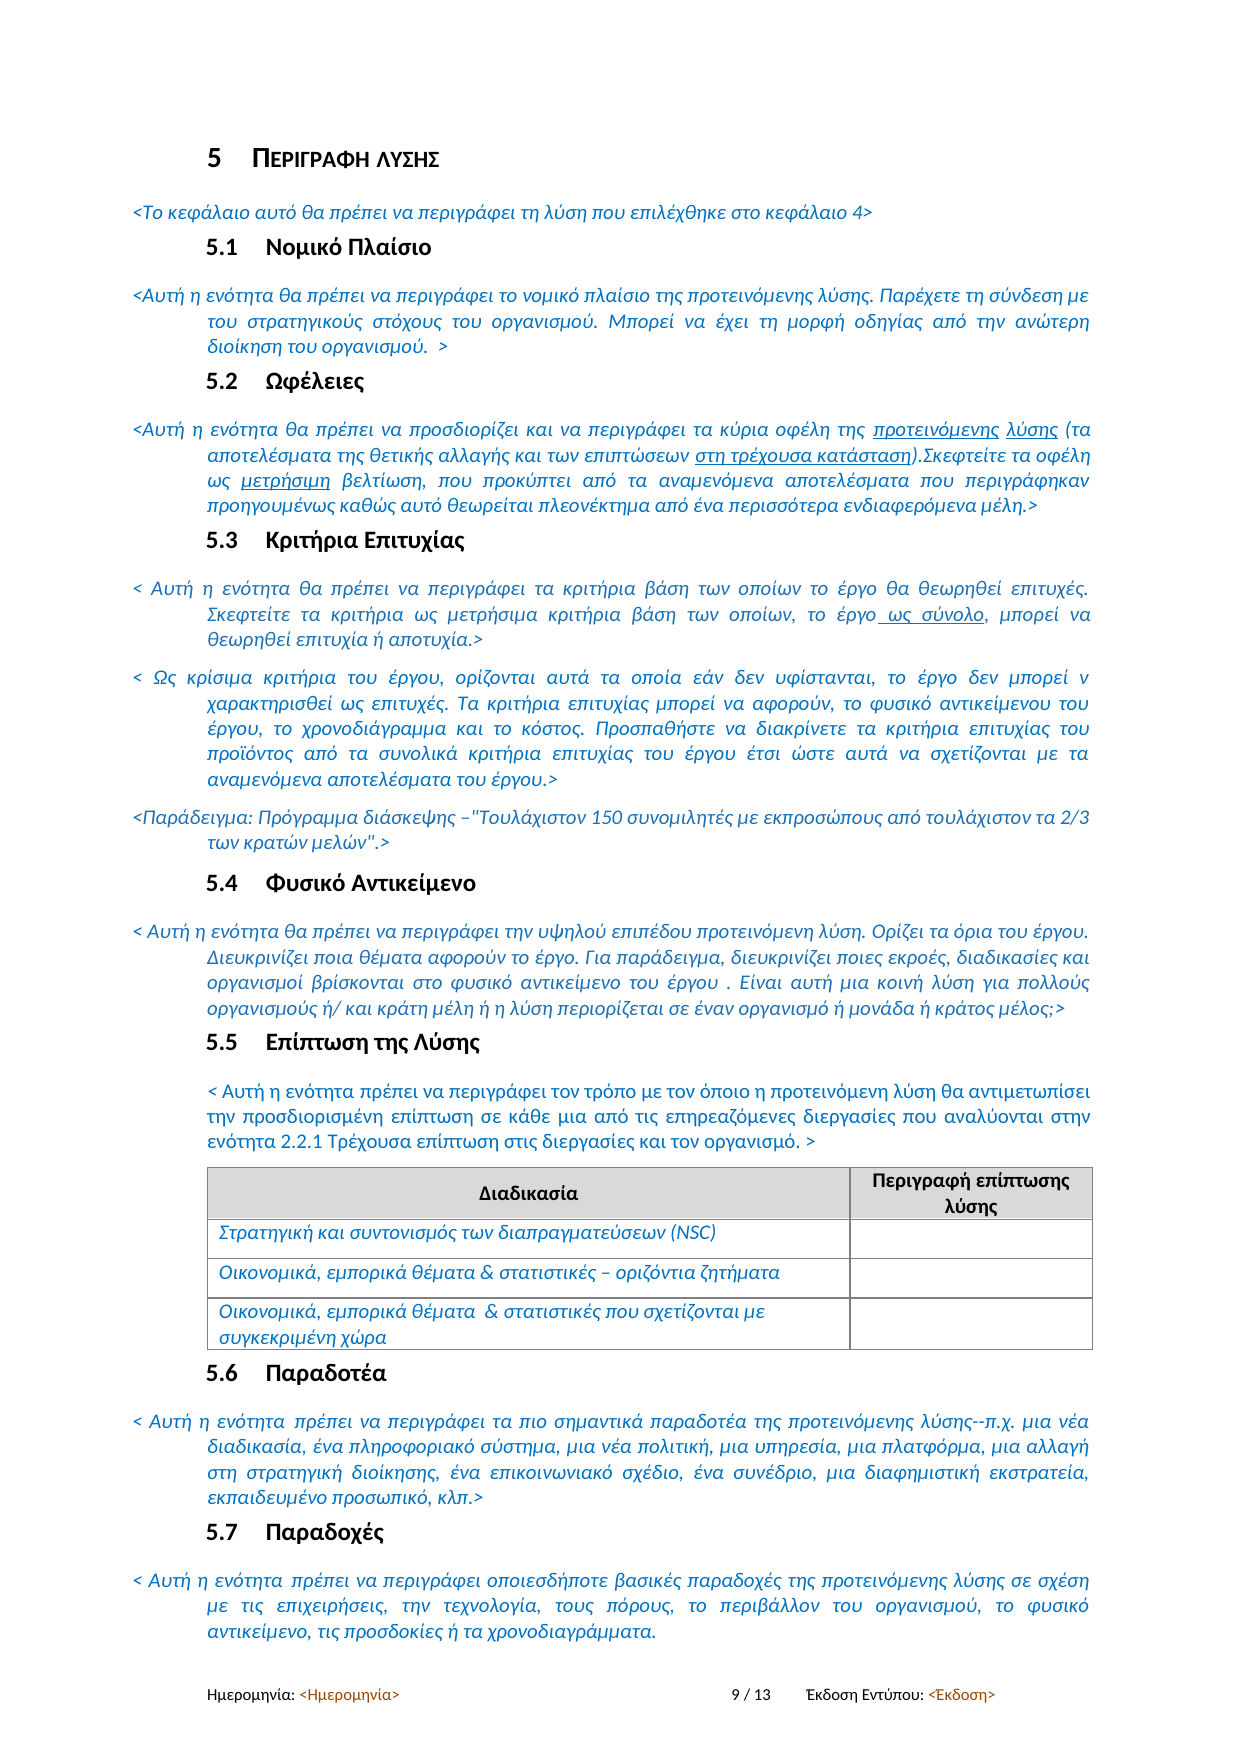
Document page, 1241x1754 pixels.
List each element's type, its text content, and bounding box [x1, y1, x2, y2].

subtitle Νομικό Πλαίσιο [206, 231, 1093, 262]
subtitle Φυσικό Αντικείμενο [206, 867, 1093, 898]
table_cell [851, 1259, 1092, 1297]
text < Ως κρίσιμα κριτήρια του έργου, ορίζονται αυτά τα οποία εάν δεν υφίστανται, το έργο δεν μπορεί ν χαρακτηρισθεί ως επιτυχές. Τα κριτήρια επιτυχίας μπορεί να αφορούν, το φυσικό αντικείμενου του έργου, το χρονοδιάγραμμα και το κόστος. Προσπαθήστε να διακρίνετε τα κριτήρια επιτυχίας του προϊόντος από τα συνολικά κριτήρια επιτυχίας του έργου έτσι ώστε αυτά να σχετίζονται με τα αναμενόμενα αποτελέσματα του έργου.> [132, 664, 1093, 791]
subtitle Ωφέλειες [206, 365, 1093, 396]
text < Αυτή η ενότητα θα πρέπει να περιγράφει την υψηλού επιπέδου προτεινόμενη λύση. Ορίζει τα όρια του έργου. Διευκρινίζει ποια θέματα αφορούν το έργο. Για παράδειγμα, διευκρινίζει ποιες εκροές, διαδικασίες και οργανισμοί βρίσκονται στο φυσικό αντικείμενο του έργου . Είναι αυτή μια κοινή λύση για πολλούς οργανισμούς ή/ και κράτη μέλη ή η λύση περιορίζεται σε έναν οργανισμό ή μονάδα ή κράτος μέλος;> [132, 919, 1093, 1020]
table_cell Οικονομικά, εμπορικά θέματα & στατιστικές που σχετίζονται με συγκεκριμένη χώρα [208, 1299, 849, 1349]
text <Παράδειγμα: Πρόγραμμα διάσκεψης –"Τουλάχιστον 150 συνομιλητές με εκπροσώπους από τουλάχιστον τα 2/3 των κρατών μελών".> [132, 804, 1093, 855]
table_header Διαδικασία [208, 1168, 849, 1218]
subtitle Επίπτωση της Λύσης [206, 1027, 1093, 1057]
table_cell Στρατηγική και συντονισμός των διαπραγματεύσεων (NSC) [208, 1220, 849, 1257]
text < Αυτή η ενότητα πρέπει να περιγράφει τον τρόπο με τον όποιο η προτεινόμενη λύση θα αντιμετωπίσει την προσδιορισμένη επίπτωση σε κάθε μια από τις επηρεαζόμενες διεργασίες που αναλύονται στην ενότητα 2.2.1 Τρέχουσα επίπτωση στις διεργασίες και τον οργανισμό. > [207, 1078, 1093, 1154]
text <Το κεφάλαιο αυτό θα πρέπει να περιγράφει τη λύση που επιλέχθηκε στο κεφάλαιο 4> [132, 199, 1093, 225]
subtitle Παραδοτέα [206, 1357, 1093, 1387]
text < Αυτή η ενότητα πρέπει να περιγράφει οποιεσδήποτε βασικές παραδοχές της προτεινόμενης λύσης σε σχέση με τις επιχειρήσεις, την τεχνολογία, τους πόρους, το περιβάλλον του οργανισμού, το φυσικό αντικείμενο, τις προσδοκίες ή τα χρονοδιαγράμματα. [132, 1567, 1093, 1643]
table_cell [851, 1220, 1092, 1257]
subtitle Κριτήρια Επιτυχίας [206, 524, 1093, 555]
subtitle Παραδοχές [206, 1516, 1093, 1546]
text <Αυτή η ενότητα θα πρέπει να προσδιορίζει και να περιγράφει τα κύρια οφέλη της προτεινόμενης λύσης (τα αποτελέσματα της θετικής αλλαγής και των επιπτώσεων στη τρέχουσα κατάσταση).Σκεφτείτε τα οφέλη ως μετρήσιμη βελτίωση, που προκύπτει από τα αναμενόμενα αποτελέσματα που περιγράφηκαν προηγουμένως καθώς αυτό θεωρείται πλεονέκτημα από ένα περισσότερα ενδιαφερόμενα μέλη.> [132, 416, 1093, 518]
table_header Περιγραφή επίπτωσης λύσης [851, 1168, 1092, 1218]
text < Αυτή η ενότητα πρέπει να περιγράφει τα πιο σημαντικά παραδοτέα της προτεινόμενης λύσης--π.χ. μια νέα διαδικασία, ένα πληροφοριακό σύστημα, μια νέα πολιτική, μια υπηρεσία, μια πλατφόρμα, μια αλλαγή στη στρατηγική διοίκησης, ένα επικοινωνιακό σχέδιο, ένα συνέδριο, μια διαφημιστική εκστρατεία, εκπαιδευμένο προσωπικό, κλπ.> [132, 1408, 1093, 1510]
text < Αυτή η ενότητα θα πρέπει να περιγράφει τα κριτήρια βάση των οποίων το έργο θα θεωρηθεί επιτυχές. Σκεφτείτε τα κριτήρια ως μετρήσιμα κριτήρια βάση των οποίων, το έργο ως σύνολο, μπορεί να θεωρηθεί επιτυχία ή αποτυχία.> [132, 576, 1093, 652]
table_cell Οικονομικά, εμπορικά θέματα & στατιστικές – οριζόντια ζητήματα [208, 1259, 849, 1297]
subtitle Περιγραφή λύσης [207, 139, 1093, 174]
table_cell [851, 1299, 1092, 1349]
text <Αυτή η ενότητα θα πρέπει να περιγράφει το νομικό πλαίσιο της προτεινόμενης λύσης. Παρέχετε τη σύνδεση με του στρατηγικούς στόχους του οργανισμού. Μπορεί να έχει τη μορφή οδηγίας από την ανώτερη διοίκηση του οργανισμού. > [132, 282, 1093, 359]
